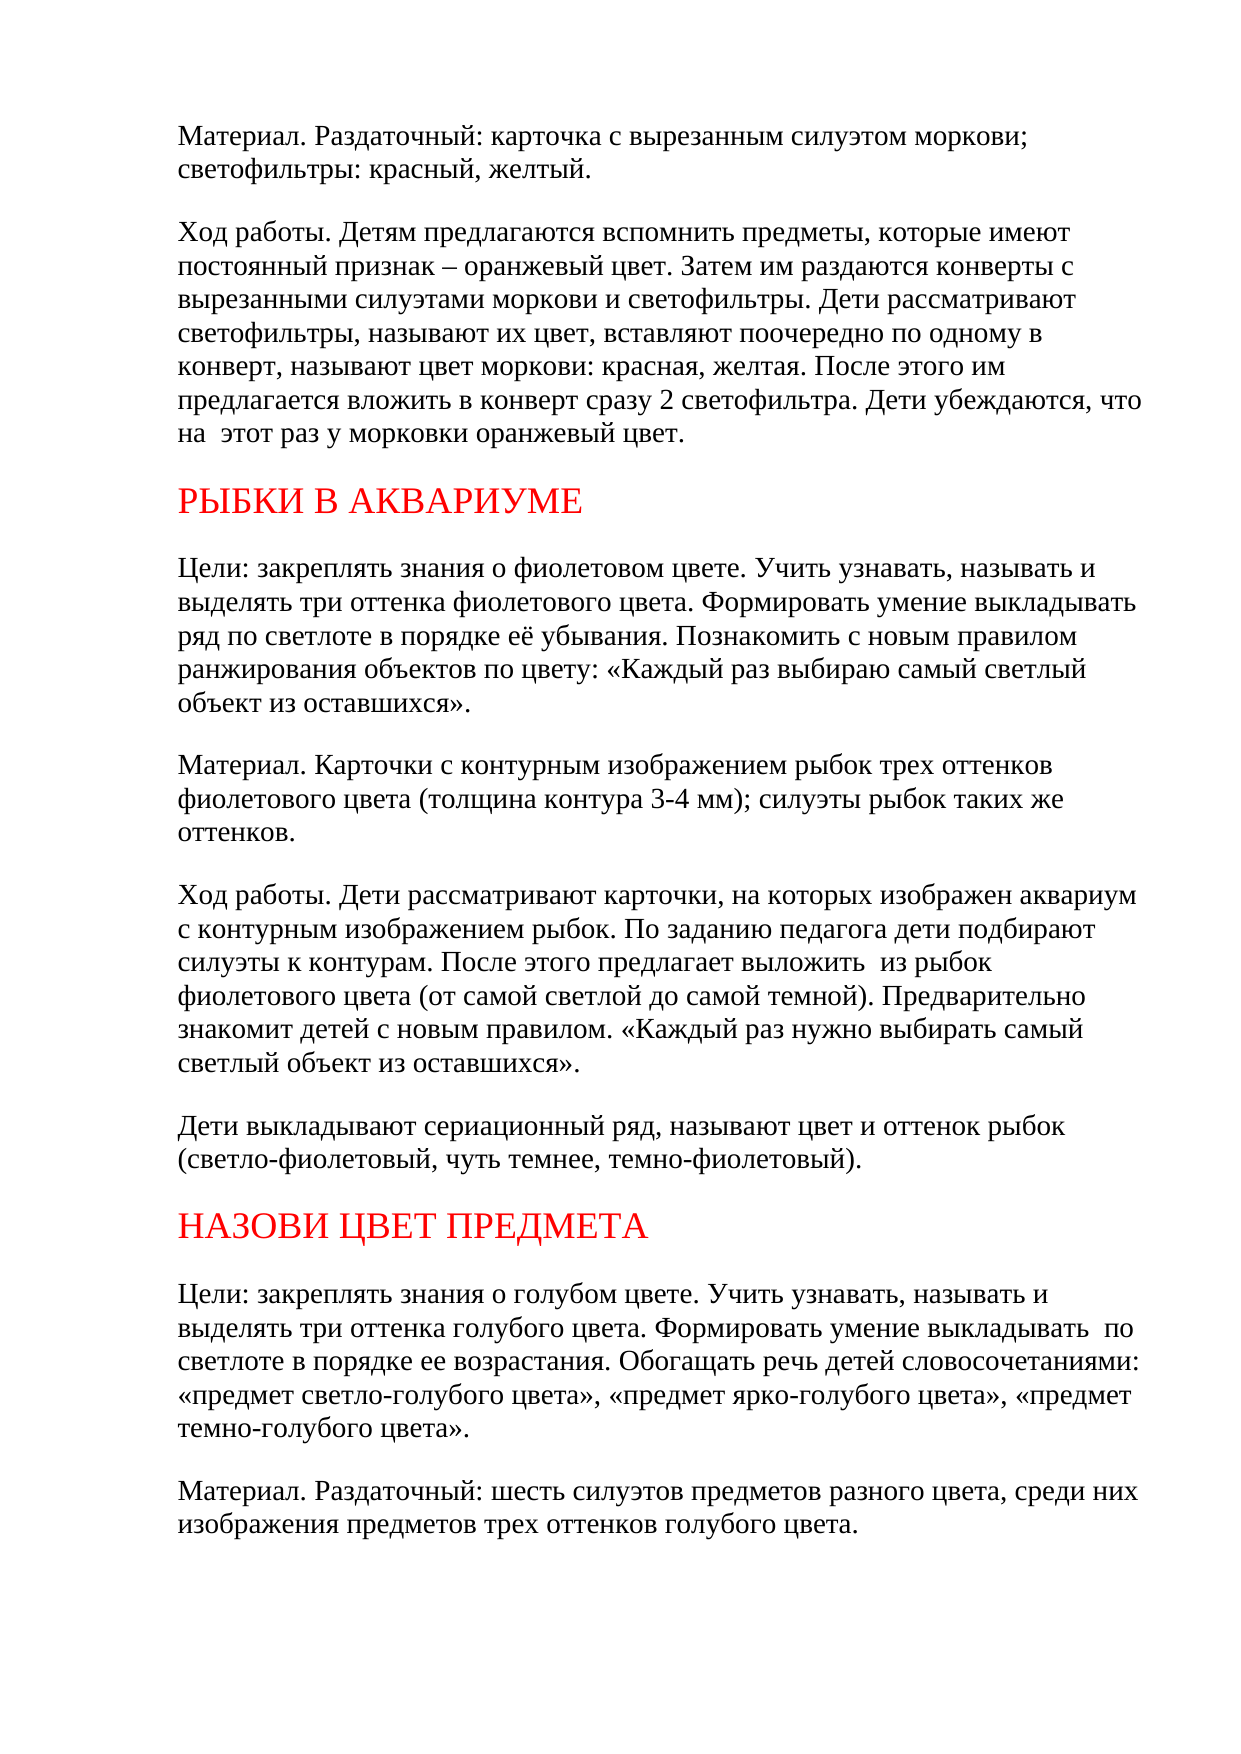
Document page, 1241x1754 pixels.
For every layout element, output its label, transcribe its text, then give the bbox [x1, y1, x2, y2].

text НАЗОВИ ЦВЕТ ПРЕДМЕТА [177, 1204, 1152, 1247]
text Цели: закреплять знания о фиолетовом цвете. Учить узнавать, называть и выделять три оттенка фиолетового цвета. Формировать умение выкладывать ряд по светлоте в порядке её убывания. Познакомить с новым правилом ранжирования объектов по цвету: «Каждый раз выбираю самый светлый объект из оставшихся». [177, 551, 1152, 718]
text Материал. Раздаточный: карточка с вырезанным силуэтом моркови; светофильтры: красный, желтый. [177, 118, 1152, 185]
text Дети выкладывают сериационный ряд, называют цвет и оттенок рыбок (светло-фиолетовый, чуть темнее, темно-фиолетовый). [177, 1108, 1152, 1175]
text Ход работы. Детям предлагаются вспомнить предметы, которые имеют постоянный признак – оранжевый цвет. Затем им раздаются конверты с вырезанными силуэтами моркови и светофильтры. Дети рассматривают светофильтры, называют их цвет, вставляют поочередно по одному в конверт, называют цвет моркови: красная, желтая. После этого им предлагается вложить в конверт сразу 2 светофильтра. Дети убеждаются, что на этот раз у морковки оранжевый цвет. [177, 214, 1152, 449]
text Материал. Карточки с контурным изображением рыбок трех оттенков фиолетового цвета (толщина контура 3-4 мм); силуэты рыбок таких же оттенков. [177, 747, 1152, 848]
text Ход работы. Дети рассматривают карточки, на которых изображен аквариум с контурным изображением рыбок. По заданию педагога дети подбирают силуэты к контурам. После этого предлагает выложить из рыбок фиолетового цвета (от самой светлой до самой темной). Предварительно знакомит детей с новым правилом. «Каждый раз нужно выбирать самый светлый объект из оставшихся». [177, 877, 1152, 1078]
text РЫБКИ В АКВАРИУМЕ [177, 478, 1152, 521]
text Материал. Раздаточный: шесть силуэтов предметов разного цвета, среди них изображения предметов трех оттенков голубого цвета. [177, 1473, 1152, 1540]
text Цели: закреплять знания о голубом цвете. Учить узнавать, называть и выделять три оттенка голубого цвета. Формировать умение выкладывать по светлоте в порядке ее возрастания. Обогащать речь детей словосочетаниями: «предмет светло-голубого цвета», «предмет ярко-голубого цвета», «предмет темно-голубого цвета». [177, 1276, 1152, 1444]
